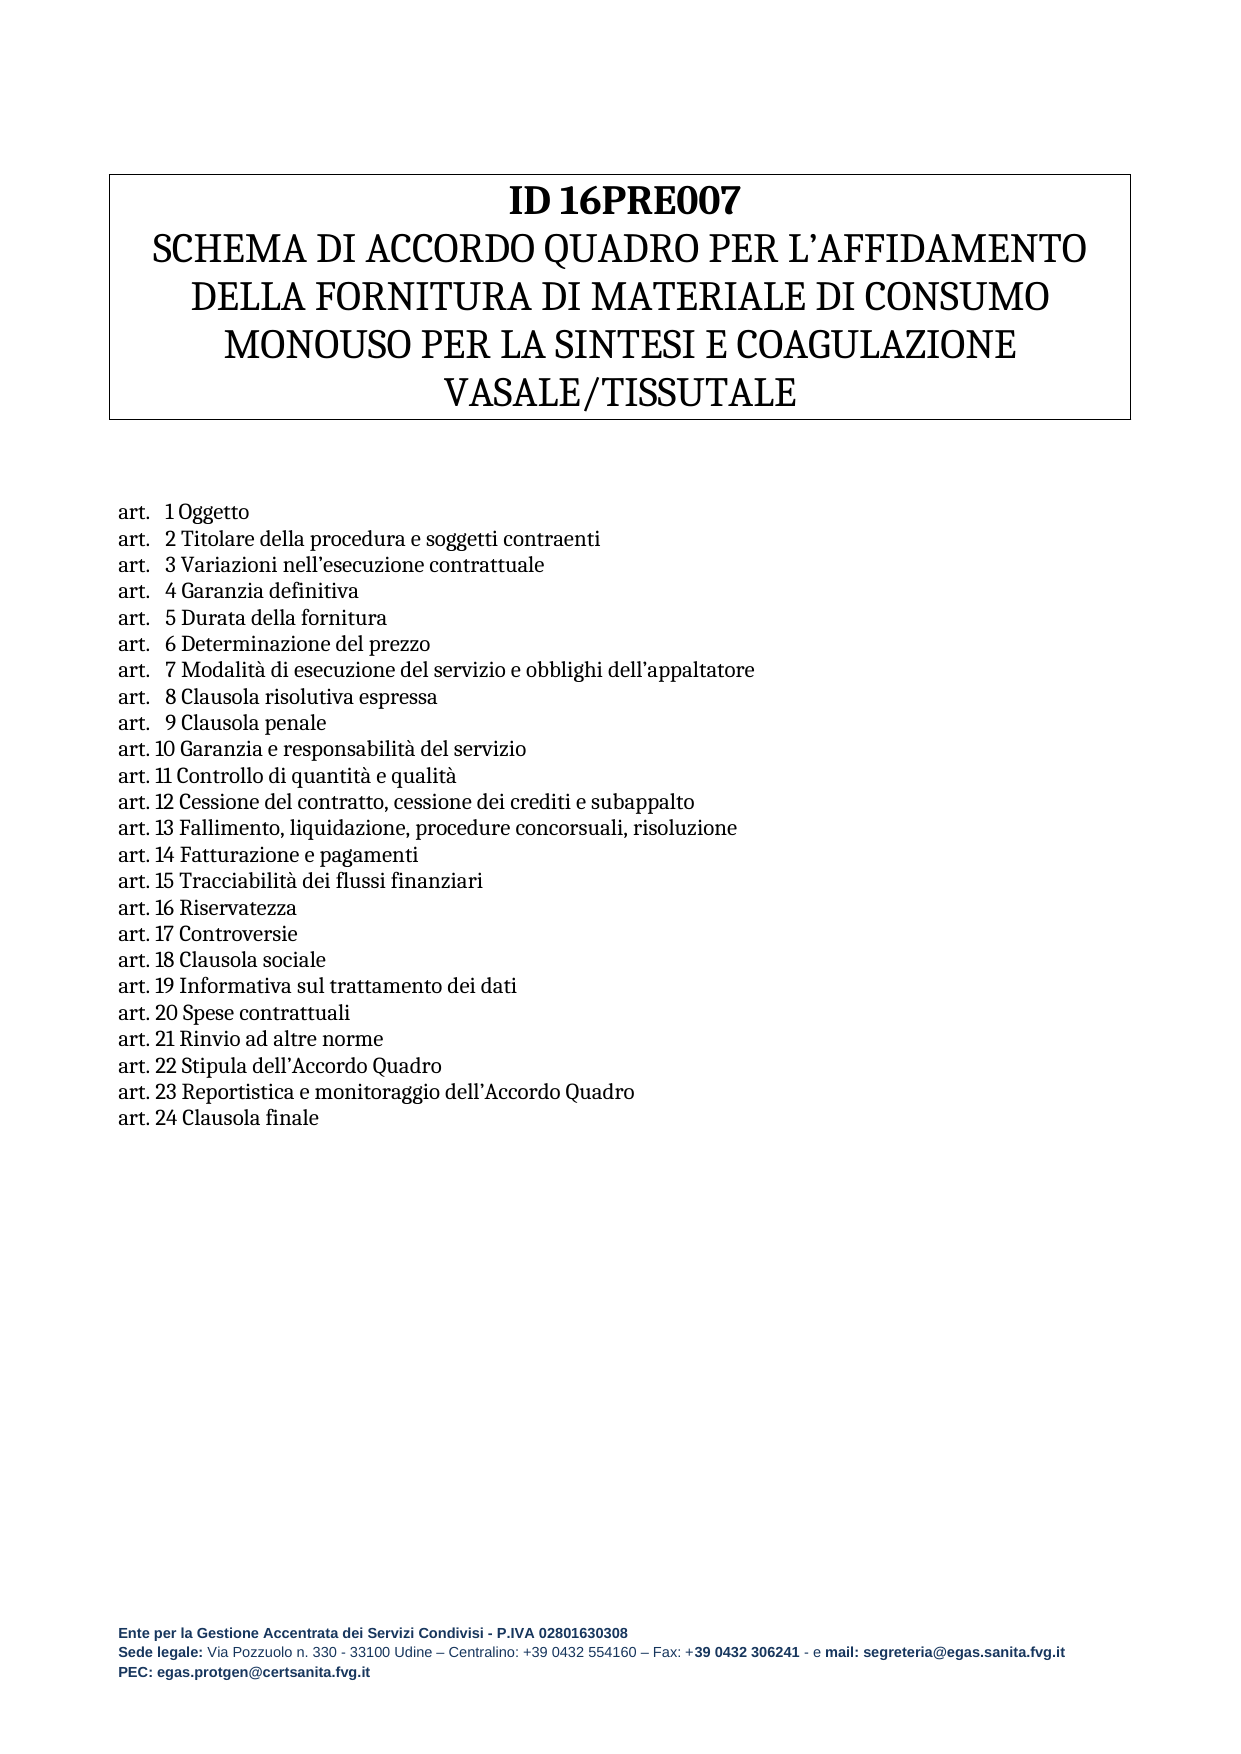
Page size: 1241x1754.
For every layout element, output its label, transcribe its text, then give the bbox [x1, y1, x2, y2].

text art. 19 Informativa sul trattamento dei dati [118, 973, 1122, 1000]
text art. 15 Tracciabilità dei flussi finanziari [118, 868, 1122, 894]
text art. 12 Cessione del contratto, cessione dei crediti e subappalto [118, 789, 1122, 815]
text art. 3 Variazioni nell’esecuzione contrattuale [118, 552, 1122, 578]
text art. 17 Controversie [118, 921, 1122, 947]
text art. 9 Clausola penale [118, 710, 1122, 736]
text SCHEMA DI ACCORDO QUADRO PER L’AFFIDAMENTO DELLA FORNITURA DI MATERIALE DI CONSUMO MONOUSO PER LA SINTESI E COAGULAZIONE VASALE/TISSUTALE [110, 222, 1130, 419]
text art. 11 Controllo di quantità e qualità [118, 762, 1122, 789]
text art. 20 Spese contrattuali [118, 1000, 1122, 1026]
text art. 7 Modalità di esecuzione del servizio e obblighi dell’appaltatore [118, 657, 1122, 683]
text art. 24 Clausola finale [118, 1105, 1122, 1131]
text art. 4 Garanzia definitiva [118, 578, 1122, 604]
text art. 14 Fatturazione e pagamenti [118, 842, 1122, 868]
text art. 10 Garanzia e responsabilità del servizio [118, 736, 1122, 762]
text ID 16PRE007 [110, 175, 1130, 222]
text art. 6 Determinazione del prezzo [118, 631, 1122, 657]
text art. 21 Rinvio ad altre norme [118, 1026, 1122, 1052]
text art. 2 Titolare della procedura e soggetti contraenti [118, 525, 1122, 552]
text art. 8 Clausola risolutiva espressa [118, 683, 1122, 710]
text art. 5 Durata della fornitura [118, 604, 1122, 631]
text art. 23 Reportistica e monitoraggio dell’Accordo Quadro [118, 1079, 1122, 1105]
text art. 16 Riservatezza [118, 894, 1122, 921]
text art. 18 Clausola sociale [118, 947, 1122, 973]
text art. 1 Oggetto [118, 499, 1122, 525]
text art. 13 Fallimento, liquidazione, procedure concorsuali, risoluzione [118, 815, 1122, 842]
text art. 22 Stipula dell’Accordo Quadro [118, 1052, 1122, 1079]
